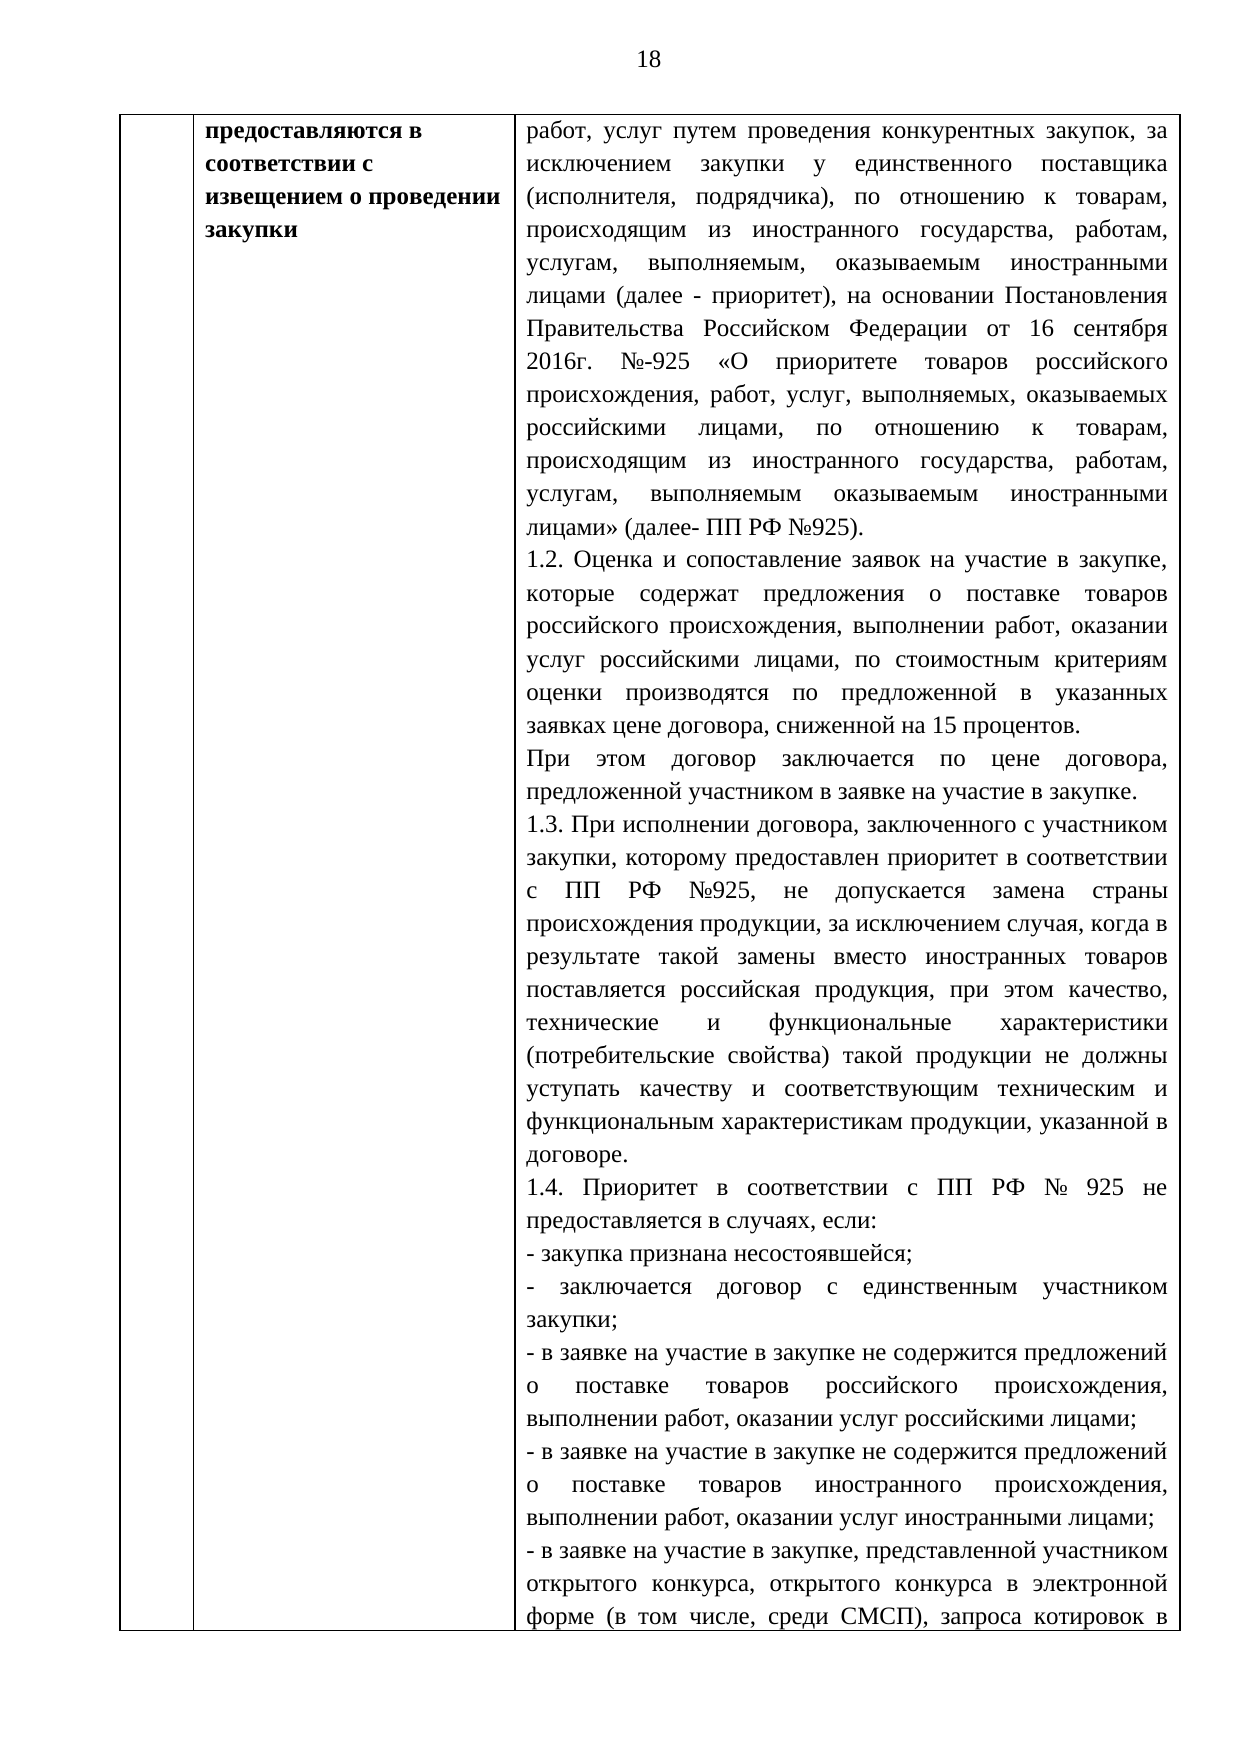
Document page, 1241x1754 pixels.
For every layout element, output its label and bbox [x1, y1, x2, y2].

table_cell [121, 115, 193, 1630]
table_cell [194, 115, 514, 1630]
table_cell [516, 115, 1179, 1630]
